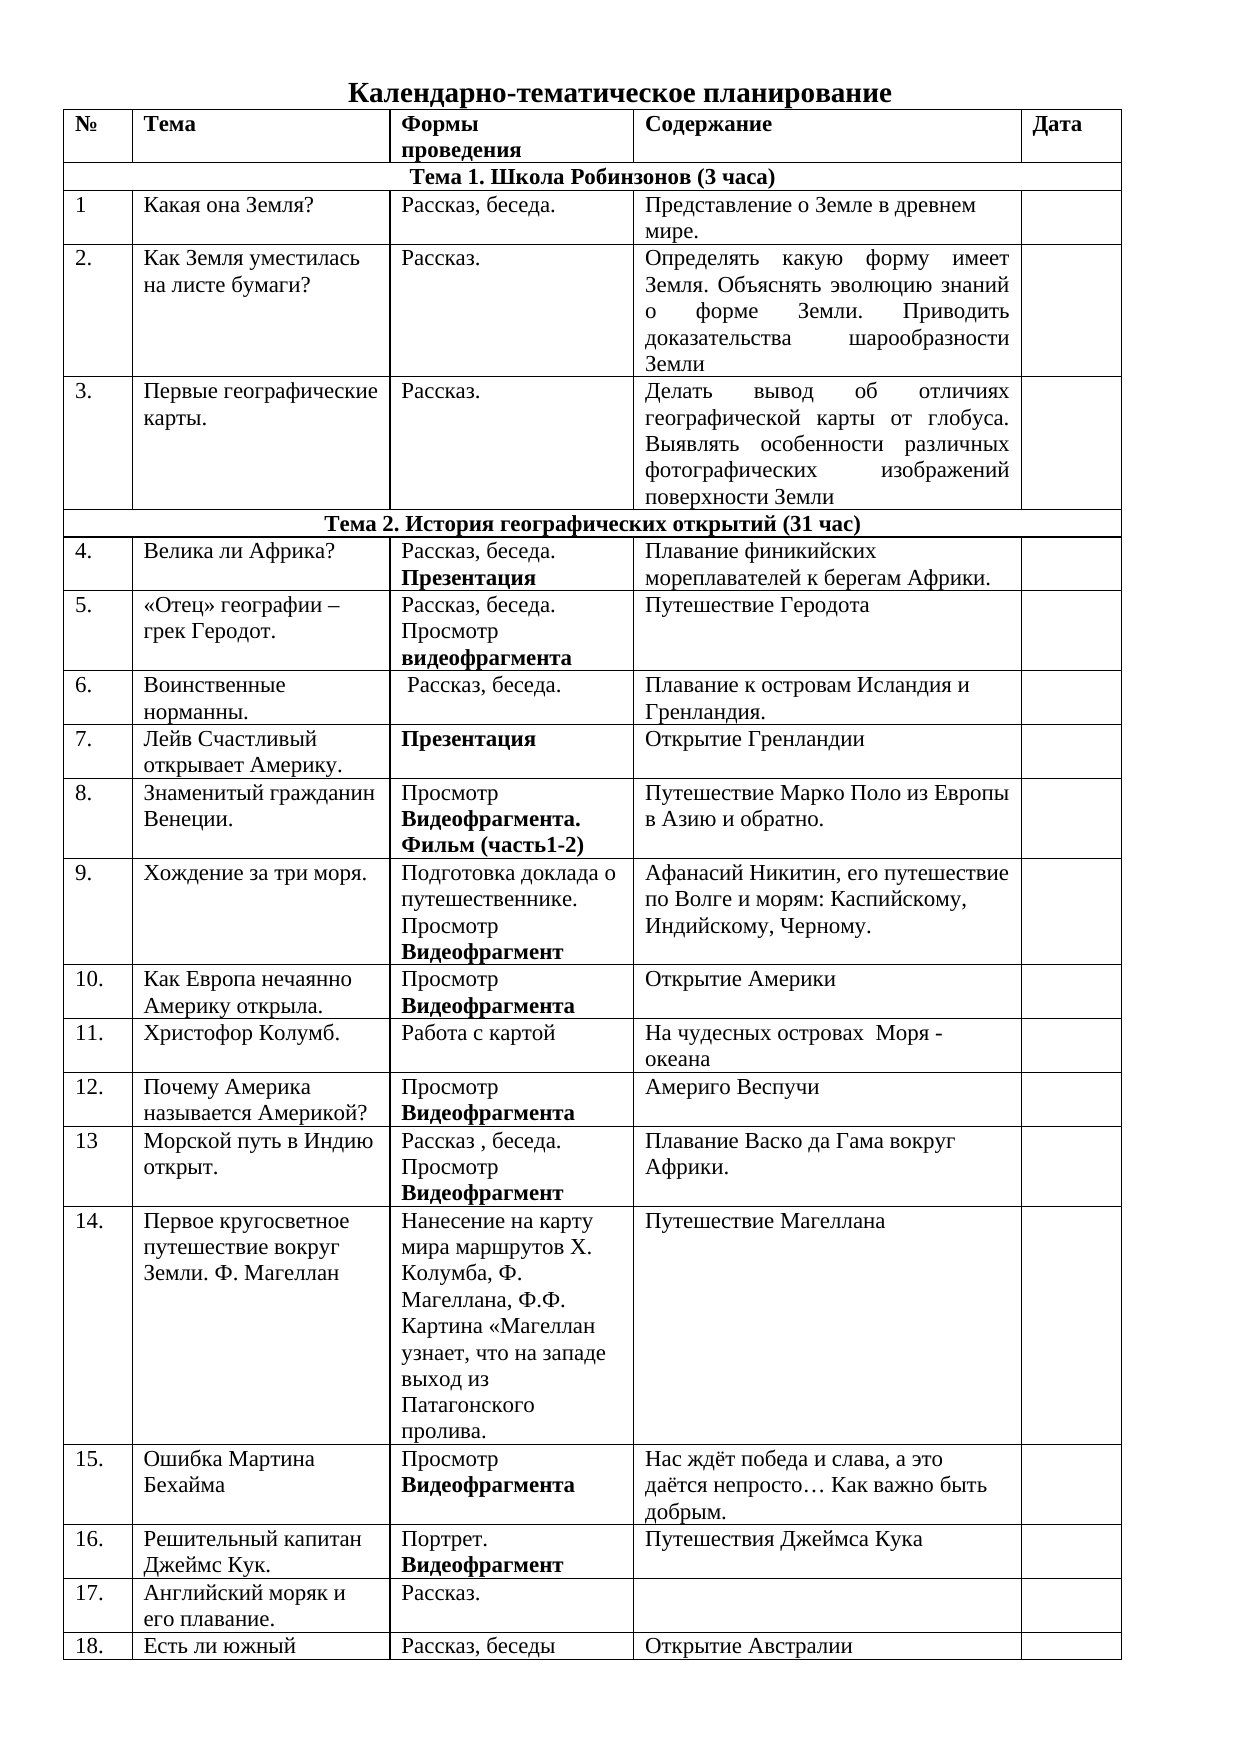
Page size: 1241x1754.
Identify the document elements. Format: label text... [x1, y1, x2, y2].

text Календарно-тематическое планирование [75, 75, 1165, 108]
table_cell Просмотр Видеофрагмента [391, 1073, 633, 1126]
table_cell Решительный капитан Джеймс Кук. [133, 1525, 389, 1578]
table_cell [1022, 859, 1121, 964]
table_cell Делать вывод об отличиях географической карты от глобуса. Выявлять особенности различных фотографических изображений поверхности Земли [634, 377, 1021, 509]
table_cell Рассказ, беседа. Просмотр видеофрагмента [391, 591, 633, 670]
table_cell Ошибка Мартина Бехайма [133, 1445, 389, 1524]
table_cell Просмотр Видеофрагмента [391, 1445, 633, 1524]
table_cell [1022, 538, 1121, 590]
table_cell Плавание финикийских мореплавателей к берегам Африки. [634, 538, 1021, 590]
table_cell 11. [64, 1019, 132, 1072]
table_cell 1 [64, 191, 132, 243]
table_cell Америго Веспучи [634, 1073, 1021, 1126]
table_cell Как Европа нечаянно Америку открыла. [133, 965, 389, 1018]
table_cell Путешествие Геродота [634, 591, 1021, 670]
table_cell Плавание Васко да Гама вокруг Африки. [634, 1127, 1021, 1206]
table_cell Презентация [391, 725, 633, 778]
table_cell [1022, 377, 1121, 509]
table_cell 6. [64, 671, 132, 724]
table_cell 4. [64, 538, 132, 590]
table_cell 7. [64, 725, 132, 778]
table_cell 9. [64, 859, 132, 964]
table_cell 5. [64, 591, 132, 670]
table_cell Рассказ, беседа. [391, 191, 633, 243]
table_cell Воинственные норманны. [133, 671, 389, 724]
table_cell [1022, 1525, 1121, 1578]
table_cell 12. [64, 1073, 132, 1126]
table_cell Рассказ. [391, 1579, 633, 1632]
table_cell Афанасий Никитин, его путешествие по Волге и морям: Каспийскому, Индийскому, Черному. [634, 859, 1021, 964]
table_header Дата [1022, 110, 1121, 162]
table_cell [1022, 1445, 1121, 1524]
table_cell Путешествие Марко Поло из Европы в Азию и обратно. [634, 779, 1021, 858]
table_header Содержание [634, 110, 1021, 162]
table_cell [1022, 1127, 1121, 1206]
table_cell Лейв Счастливый открывает Америку. [133, 725, 389, 778]
table_cell 18. [64, 1633, 132, 1659]
table_cell Как Земля уместилась на листе бумаги? [133, 245, 389, 376]
table_cell [1022, 591, 1121, 670]
table_cell Подготовка доклада о путешественнике. Просмотр Видеофрагмент [391, 859, 633, 964]
table_cell Рассказ, беседы [391, 1633, 633, 1659]
table_cell Тема 1. Школа Робинзонов (3 часа) [64, 163, 1121, 190]
table_cell Рассказ. [391, 245, 633, 376]
table_cell 15. [64, 1445, 132, 1524]
table_cell Морской путь в Индию открыт. [133, 1127, 389, 1206]
table_cell 16. [64, 1525, 132, 1578]
table_cell [1022, 671, 1121, 724]
table_cell Хождение за три моря. [133, 859, 389, 964]
table_cell Знаменитый гражданин Венеции. [133, 779, 389, 858]
table_cell [1022, 1207, 1121, 1444]
table_cell Плавание к островам Исландия и Гренландия. [634, 671, 1021, 724]
table_cell Рассказ. [391, 377, 633, 509]
table_cell [1022, 191, 1121, 243]
table_cell [1022, 1633, 1121, 1659]
table_cell Портрет. Видеофрагмент [391, 1525, 633, 1578]
table_header Тема [133, 110, 389, 162]
table_cell Первое кругосветное путешествие вокруг Земли. Ф. Магеллан [133, 1207, 389, 1444]
table_cell Какая она Земля? [133, 191, 389, 243]
table_cell Просмотр Видеофрагмента. Фильм (часть1-2) [391, 779, 633, 858]
table_cell 10. [64, 965, 132, 1018]
table_cell Тема 2. История географических открытий (31 час) [64, 510, 1121, 536]
table_cell [1022, 245, 1121, 376]
table_cell Велика ли Африка? [133, 538, 389, 590]
table_cell Открытие Гренландии [634, 725, 1021, 778]
table_cell 13 [64, 1127, 132, 1206]
table_cell Нас ждёт победа и слава, а это даётся непросто… Как важно быть добрым. [634, 1445, 1021, 1524]
table_cell [1022, 965, 1121, 1018]
table_cell [1022, 725, 1121, 778]
table_cell Путешествия Джеймса Кука [634, 1525, 1021, 1578]
table_cell Рассказ, беседа. [391, 671, 633, 724]
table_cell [133, 1633, 389, 1659]
table_header Формы проведения [391, 110, 633, 162]
table_cell Открытие Америки [634, 965, 1021, 1018]
table_cell Рассказ , беседа. Просмотр Видеофрагмент [391, 1127, 633, 1206]
table_cell 17. [64, 1579, 132, 1632]
table_cell 14. [64, 1207, 132, 1444]
table_cell Путешествие Магеллана [634, 1207, 1021, 1444]
table_cell [1022, 1579, 1121, 1632]
table_cell Открытие Австралии [634, 1633, 1021, 1659]
table_cell 3. [64, 377, 132, 509]
table_cell [1022, 779, 1121, 858]
table_cell 2. [64, 245, 132, 376]
table_cell [634, 1579, 1021, 1632]
table_cell «Отец» географии – грек Геродот. [133, 591, 389, 670]
table_cell Английский моряк и его плавание. [133, 1579, 389, 1632]
table_cell Христофор Колумб. [133, 1019, 389, 1072]
table_header № [64, 110, 132, 162]
table_cell Представление о Земле в древнем мире. [634, 191, 1021, 243]
table_cell [1022, 1073, 1121, 1126]
table_cell 8. [64, 779, 132, 858]
table_cell На чудесных островах Моря - океана [634, 1019, 1021, 1072]
table_cell Рассказ, беседа. Презентация [391, 538, 633, 590]
table_cell [1022, 1019, 1121, 1072]
table_cell Просмотр Видеофрагмента [391, 965, 633, 1018]
table_cell Первые географические карты. [133, 377, 389, 509]
table_cell Работа с картой [391, 1019, 633, 1072]
table_cell Определять какую форму имеет Земля. Объяснять эволюцию знаний о форме Земли. Приводить доказательства шарообразности Земли [634, 245, 1021, 376]
table_cell Почему Америка называется Америкой? [133, 1073, 389, 1126]
table_cell Нанесение на карту мира маршрутов Х. Колумба, Ф. Магеллана, Ф.Ф. Картина «Магеллан узнает, что на западе выход из Патагонского пролива. [391, 1207, 633, 1444]
